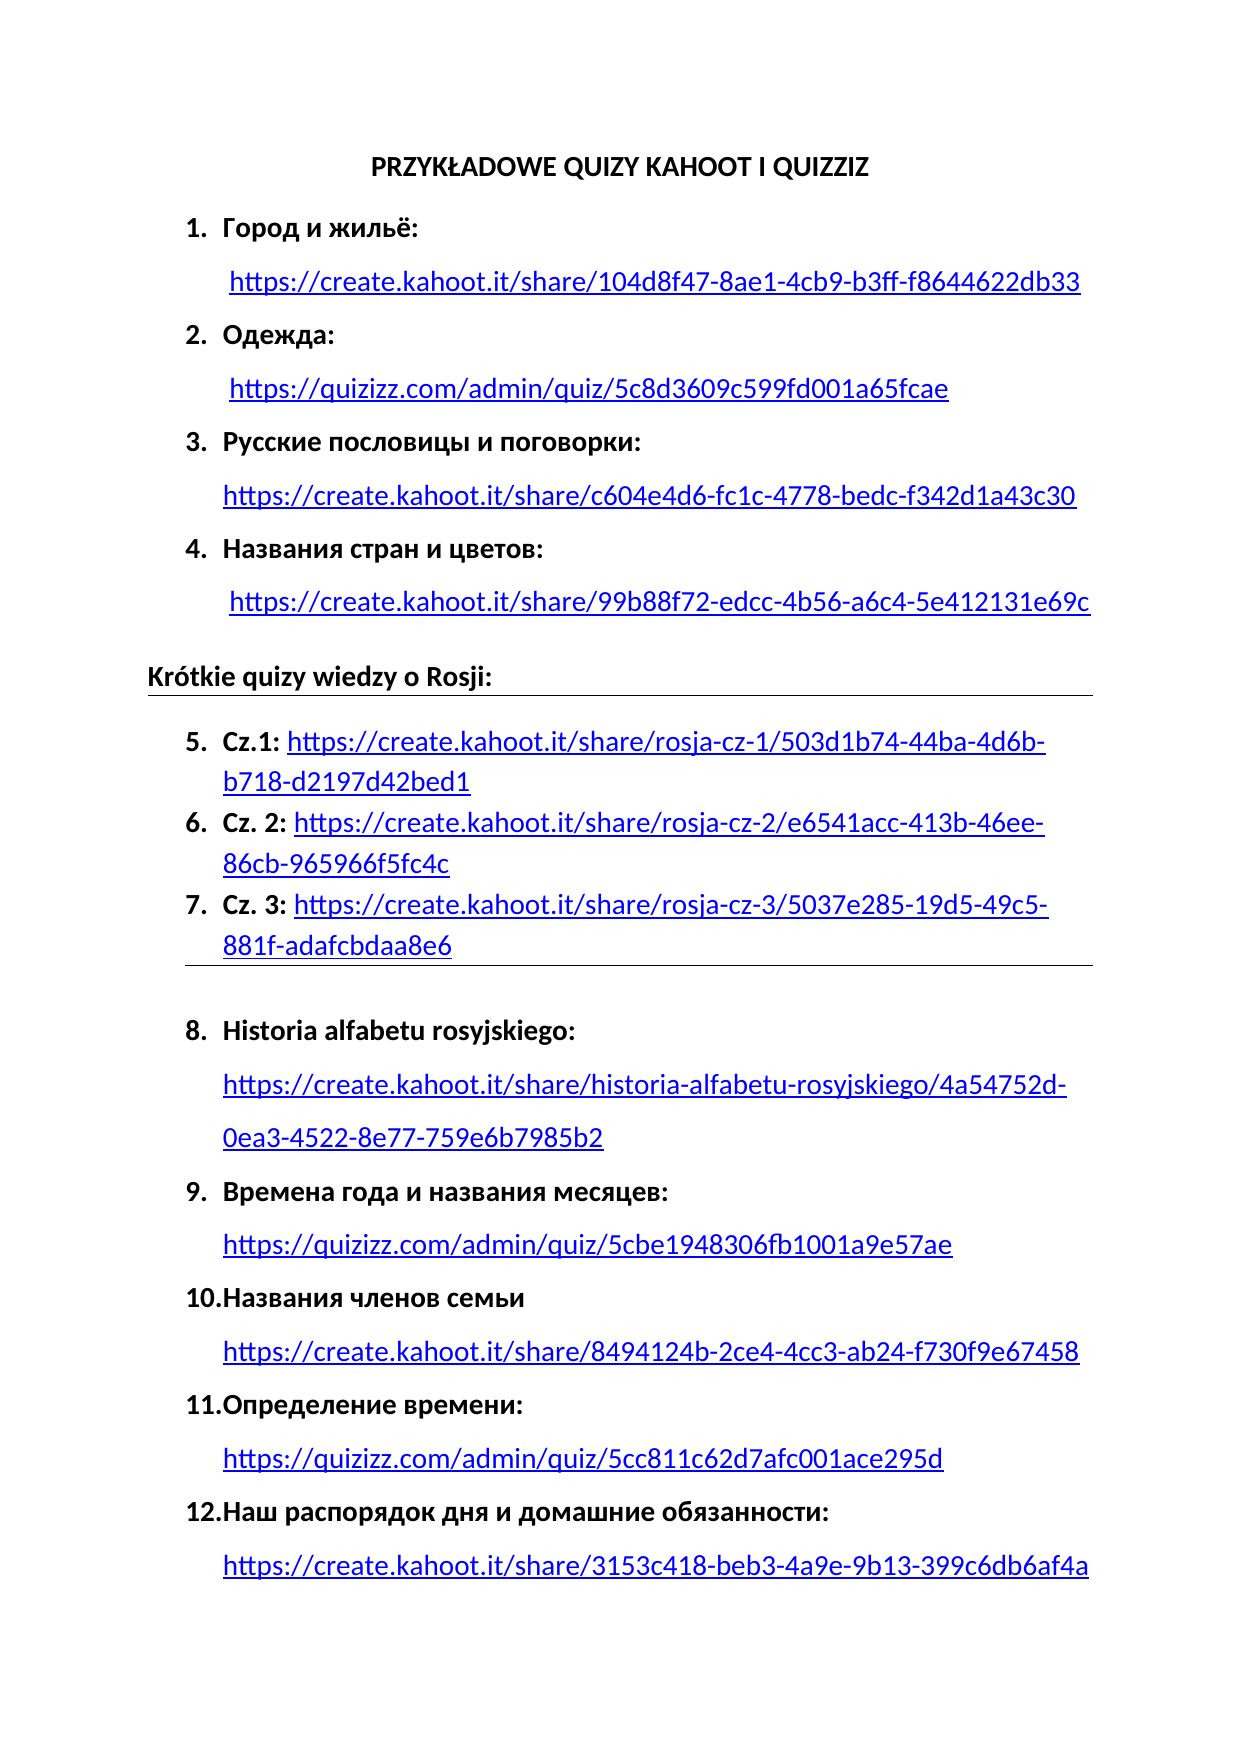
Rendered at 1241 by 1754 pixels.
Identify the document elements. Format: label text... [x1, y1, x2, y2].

list Наш распорядок дня и домашние обязанности: [185, 1493, 1093, 1529]
list https://create.kahoot.it/share/3153c418-beb3-4a9e-9b13-399c6db6af4a [223, 1547, 1093, 1582]
list Времена года и названия месяцев: https://quizizz.com/admin/quiz/5cbe1948306fb1001a9e57ae [185, 1173, 1093, 1262]
list Одежда: https://quizizz.com/admin/quiz/5c8d3609c599fd001a65fcae [185, 316, 1093, 405]
list Русские пословицы и поговорки: https://create.kahoot.it/share/c604e4d6-fc1c-4778-bedc-f342d1a43c30 [185, 423, 1093, 512]
list Названия стран и цветов: https://create.kahoot.it/share/99b88f72-edcc-4b56-a6c4-5e412131e69c [185, 530, 1093, 619]
list Названия членов семьи [185, 1279, 1093, 1315]
list Определение времени: [185, 1386, 1093, 1422]
list https://create.kahoot.it/share/8494124b-2ce4-4cc3-ab24-f730f9e67458 [223, 1333, 1093, 1368]
list Cz.1: https://create.kahoot.it/share/rosja-cz-1/503d1b74-44ba-4d6b-b718-d2197d42bed1 [185, 723, 1093, 799]
list Cz. 2: https://create.kahoot.it/share/rosja-cz-2/e6541acc-413b-46ee-86cb-965966f5fc4c [185, 804, 1093, 881]
list https://quizizz.com/admin/quiz/5cc811c62d7afc001ace295d [223, 1440, 1093, 1475]
text PRZYKŁADOWE QUIZY KAHOOT I QUIZZIZ [148, 148, 1093, 183]
list Historia alfabetu rosyjskiego: https://create.kahoot.it/share/historia-alfabetu-rosyjskiego/4a54752d-0ea3-4522-8e77-759e6b7985b2 [185, 1012, 1093, 1155]
list Город и жильё: https://create.kahoot.it/share/104d8f47-8ae1-4cb9-b3ff-f8644622db33 [185, 209, 1093, 298]
text Krótkie quizy wiedzy o Rosji: [148, 658, 1093, 695]
list Cz. 3: https://create.kahoot.it/share/rosja-cz-3/5037e285-19d5-49c5-881f-adafcbdaa8e6 [185, 886, 1093, 965]
